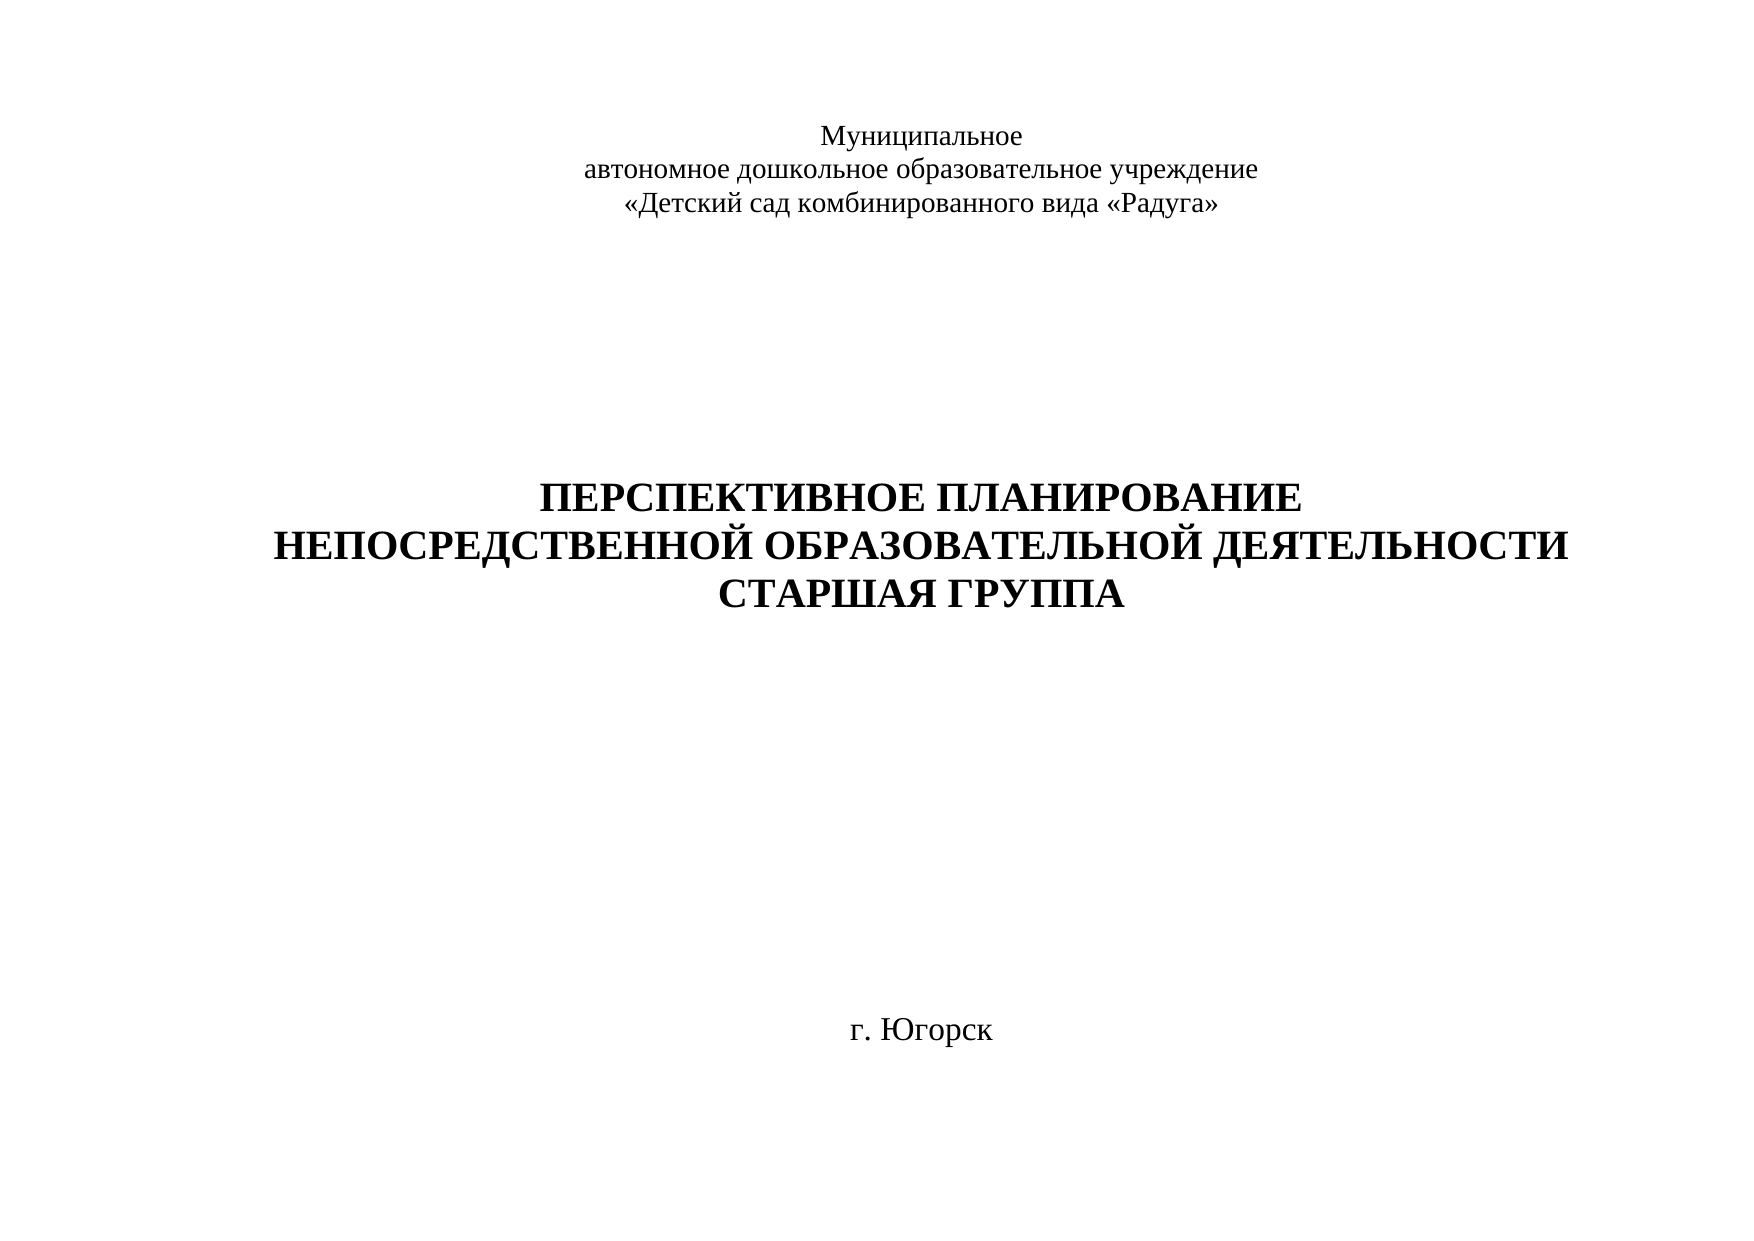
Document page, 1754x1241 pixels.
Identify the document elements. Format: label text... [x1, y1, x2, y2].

text г. Югорск [177, 1009, 1665, 1048]
text «Детский сад комбинированного вида «Радуга» [177, 185, 1665, 219]
text НЕПОСРЕДСТВЕННОЙ ОБРАЗОВАТЕЛЬНОЙ ДЕЯТЕЛЬНОСТИ [177, 521, 1665, 568]
text автономное дошкольное образовательное учреждение [177, 152, 1665, 185]
text Муниципальное [177, 118, 1665, 152]
text СТАРШАЯ ГРУППА [177, 568, 1665, 616]
text ПЕРСПЕКТИВНОЕ ПЛАНИРОВАНИЕ [177, 473, 1665, 521]
